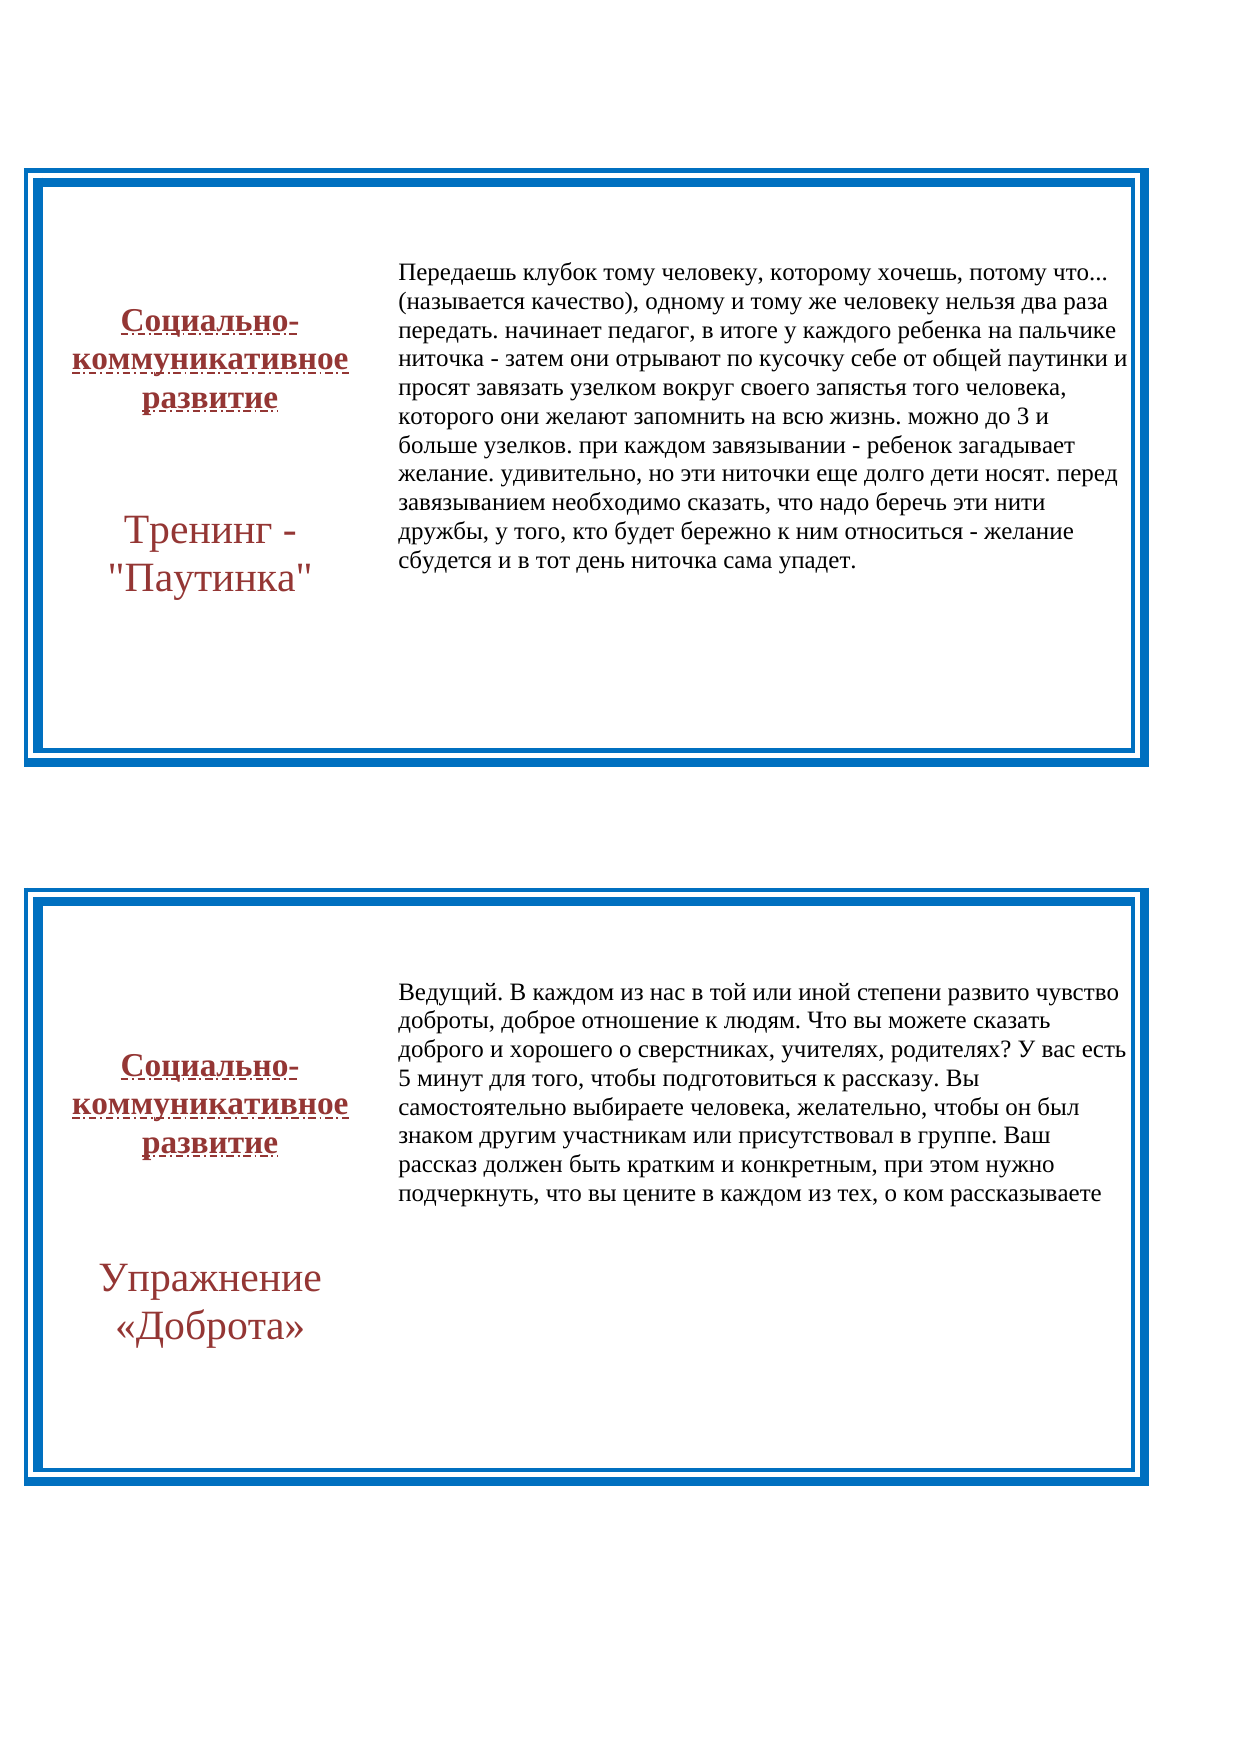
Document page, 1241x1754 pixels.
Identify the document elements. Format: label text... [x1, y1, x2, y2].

table_header Передаешь клубок тому человеку, которому хочешь, потому что... (называется качество), одному и тому же человеку нельзя два раза передать. начинает педагог, в итоге у каждого ребенка на пальчике ниточка - затем они отрывают по кусочку себе от общей паутинки и просят завязать узелком вокруг своего запястья того человека, которого они желают запомнить на всю жизнь. можно до 3 и больше узелков. при каждом завязывании - ребенок загадывает желание. удивительно, но эти ниточки еще долго дети носят. перед завязыванием необходимо сказать, что надо беречь эти нити дружбы, у того, кто будет бережно к ним относиться - желание сбудется и в тот день ниточка сама упадет. [387, 173, 1140, 748]
table_header Социально-коммуникативное развитие Тренинг - "Паутинка" [43, 187, 387, 748]
table_header Ведущий. В каждом из нас в той или иной степени развито чувство доброты, доброе отношение к людям. Что вы можете сказать доброго и хорошего о сверстниках, учителях, родителях? У вас есть 5 минут для того, чтобы подготовиться к рассказу. Вы самостоятельно выбираете человека, желательно, чтобы он был знаком другим участникам или присутствовал в группе. Ваш рассказ должен быть кратким и конкретным, при этом нужно подчеркнуть, что вы цените в каждом из тех, о ком рассказываете [387, 892, 1140, 1468]
table_header Социально-коммуникативное развитие Упражнение «Доброта» [43, 906, 387, 1468]
